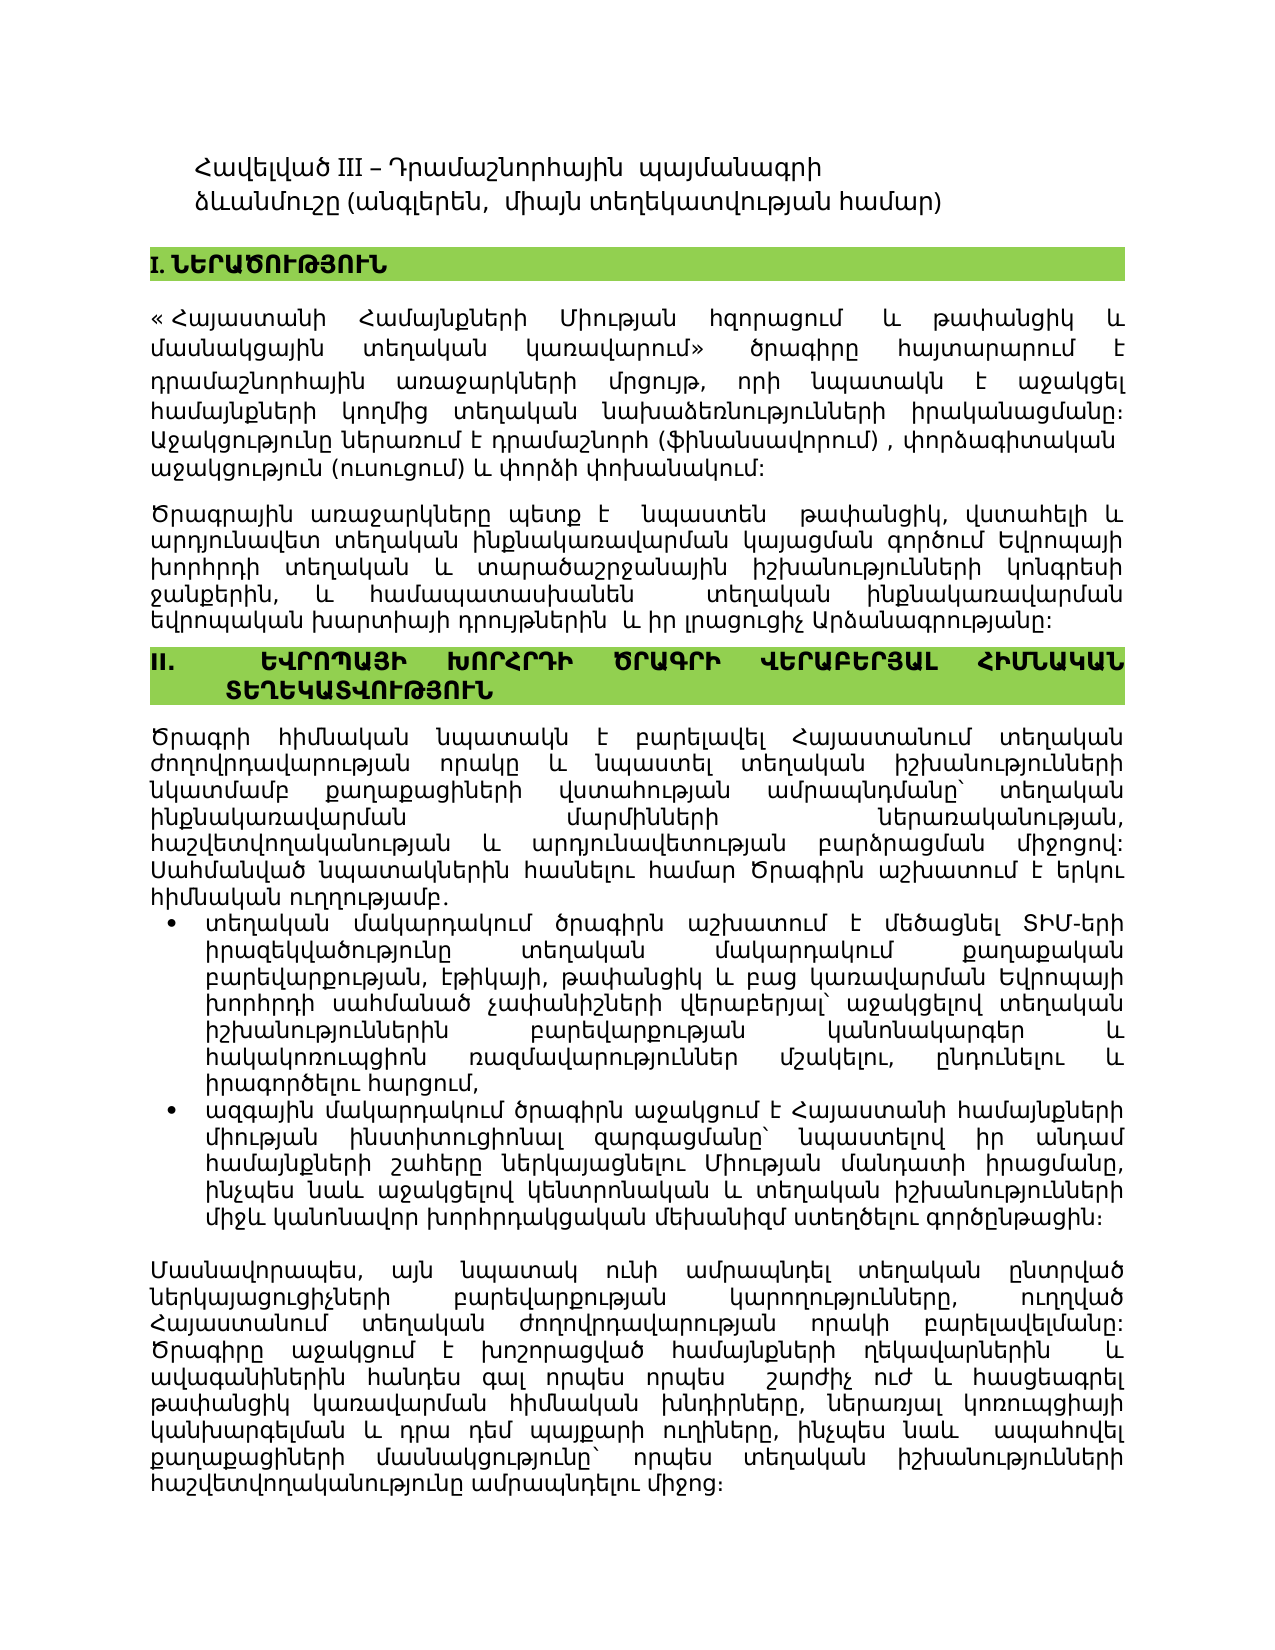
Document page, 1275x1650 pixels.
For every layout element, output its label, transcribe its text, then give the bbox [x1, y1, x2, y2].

list ազգային մակարդակում ծրագիրն աջակցում է Հայաստանի համայնքների միության ինստիտուցիոնալ զարգացմանը՝ նպաստելով իր անդամ համայնքների շահերը ներկայացնելու Միության մանդատի իրացմանը, ինչպես նաև աջակցելով կենտրոնական և տեղական իշխանությունների միջև կանոնավոր խորհրդակցական մեխանիզմ ստեղծելու գործընթացին։ [168, 1097, 1125, 1230]
text Ծրագրի հիմնական նպատակն է բարելավել Հայաստանում տեղական ժողովրդավարության որակը և նպաստել տեղական իշխանությունների նկատմամբ քաղաքացիների վստահության ամրապնդմանը՝ տեղական ինքնակառավարման մարմինների ներառականության, հաշվետվողականության և արդյունավետության բարձրացման միջոցով: Սահմանված նպատակներին հասնելու համար Ծրագիրն աշխատում է երկու հիմնական ուղղությամբ․ [150, 724, 1125, 910]
text I. ՆԵՐԱԾՈՒԹՅՈՒՆ [150, 247, 1125, 281]
text Ծրագրային առաջարկները պետք է նպաստեն թափանցիկ, վստահելի և արդյունավետ տեղական ինքնակառավարման կայացման գործում Եվրոպայի խորհրդի տեղական և տարածաշրջանային իշխանությունների կոնգրեսի ջանքերին, և համապատասխանեն տեղական ինքնակառավարման եվրոպական խարտիայի դրույթներին և իր լրացուցիչ Արձանագրությանը: [150, 501, 1124, 634]
text Հավելված III – Դրամաշնորհային պայմանագրի ձևանմուշը (անգլերեն, միայն տեղեկատվության համար) [194, 150, 1125, 218]
text II. ԵՎՐՈՊԱՅԻ ԽՈՐՀՐԴԻ ԾՐԱԳՐԻ ՎԵՐԱԲԵՐՅԱԼ ՀԻՄՆԱԿԱՆ ՏԵՂԵԿԱՏՎՈՒԹՅՈՒՆ [150, 647, 1125, 705]
text Մասնավորապես, այն նպատակ ունի ամրապնդել տեղական ընտրված ներկայացուցիչների բարեվարքության կարողությունները, ուղղված Հայաստանում տեղական ժողովրդավարության որակի բարելավելմանը: Ծրագիրը աջակցում է խոշորացված համայնքների ղեկավարներին և ավագանիներին հանդես գալ որպես որպես շարժիչ ուժ և հասցեագրել թափանցիկ կառավարման հիմնական խնդիրները, ներառյալ կոռուպցիայի կանխարգելման և դրա դեմ պայքարի ուղիները, ինչպես նաև ապահովել քաղաքացիների մասնակցությունը` որպես տեղական իշխանությունների հաշվետվողականությունը ամրապնդելու միջոց։ [150, 1257, 1124, 1497]
list տեղական մակարդակում ծրագիրն աշխատում է մեծացնել ՏԻՄ-երի իրազեկվածությունը տեղական մակարդակում քաղաքական բարեվարքության, էթիկայի, թափանցիկ և բաց կառավարման Եվրոպայի խորհրդի սահմանած չափանիշների վերաբերյալ՝ աջակցելով տեղական իշխանություններին բարեվարքության կանոնակարգեր և հակակոռուպցիոն ռազմավարություններ մշակելու, ընդունելու և իրագործելու հարցում, [168, 910, 1125, 1097]
text « Հայաստանի Համայնքների Միության հզորացում և թափանցիկ և մասնակցային տեղական կառավարում» ծրագիրը հայտարարում է դրամաշնորհային առաջարկների մրցույթ, որի նպատակն է աջակցել համայնքների կողմից տեղական նախաձեռնությունների իրականացմանը։ Աջակցությունը ներառում է դրամաշնորհ (ֆինանսավորում) , փորձագիտական ​​աջակցություն (ուսուցում) և փորձի փոխանակում: [150, 302, 1125, 482]
